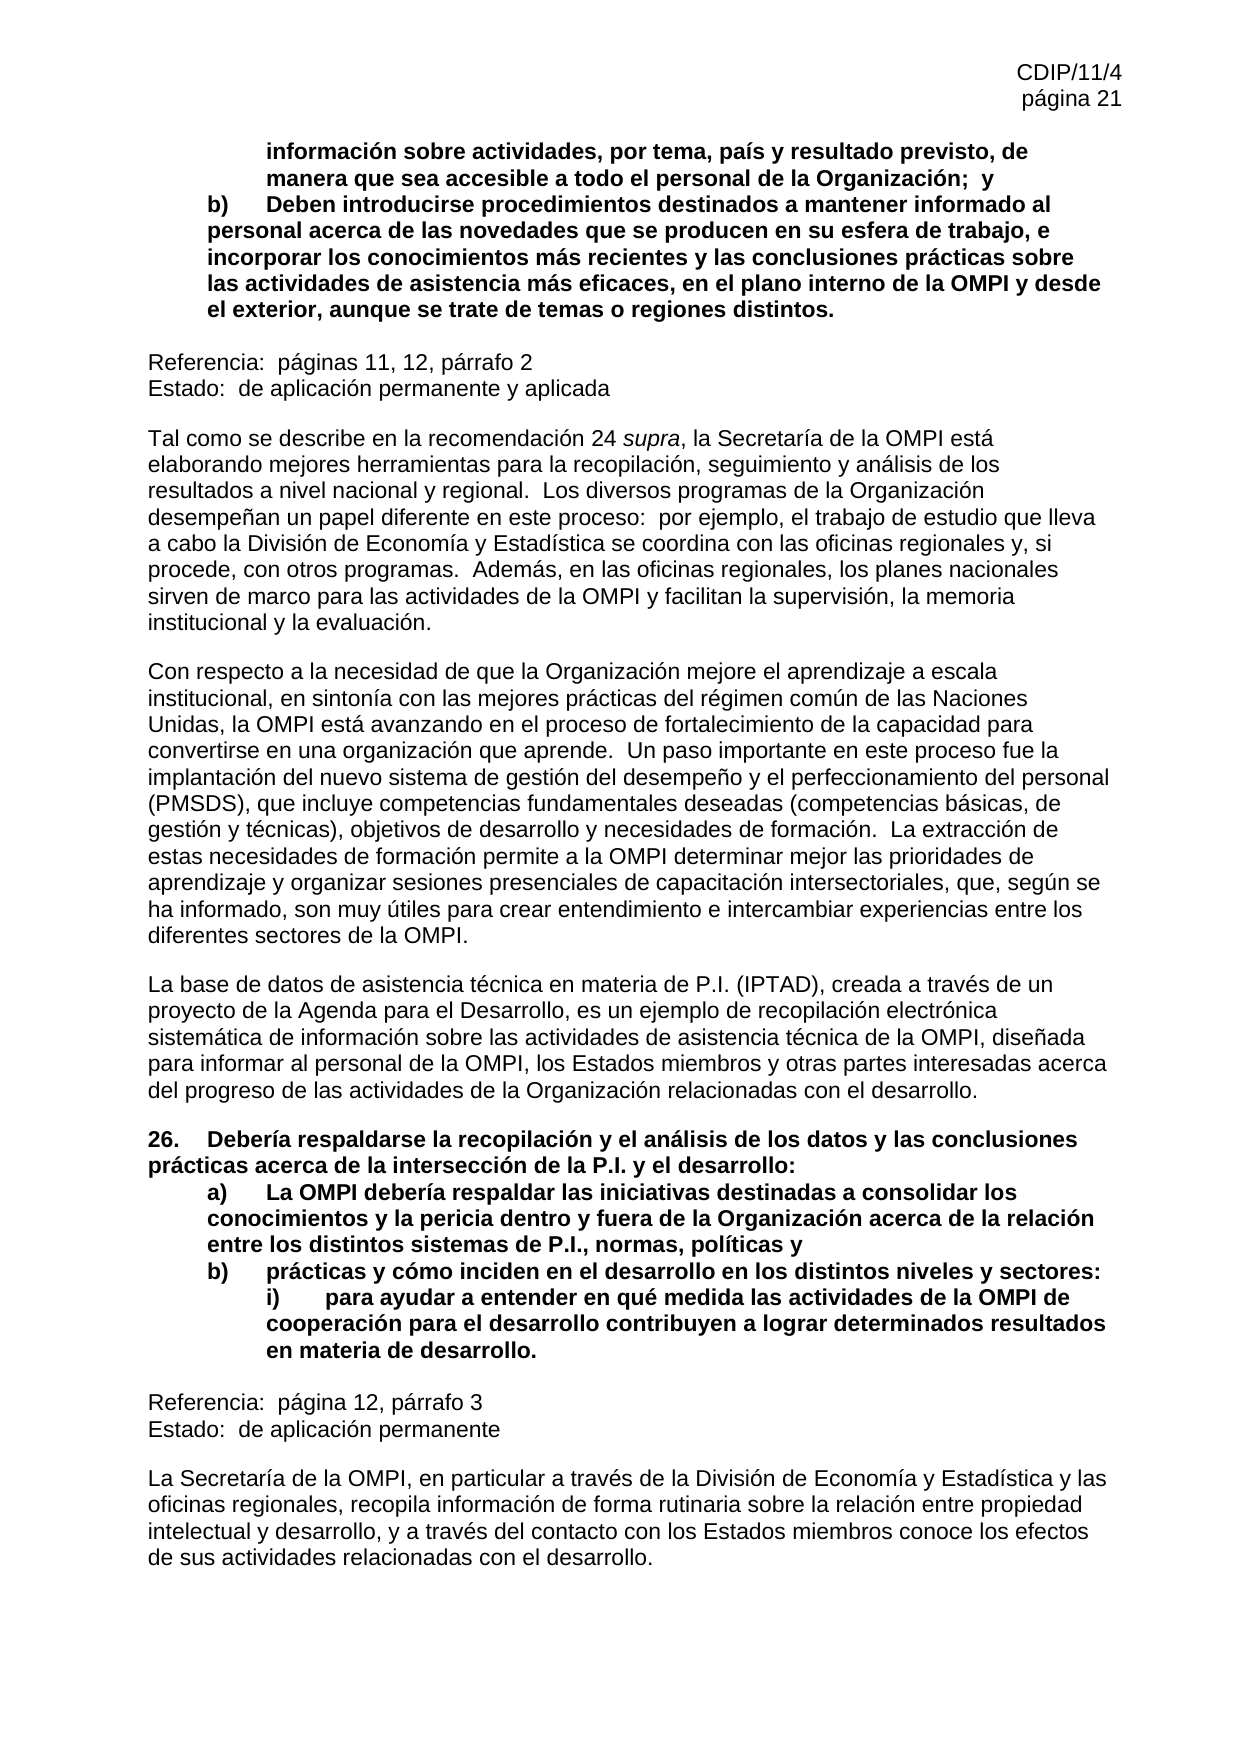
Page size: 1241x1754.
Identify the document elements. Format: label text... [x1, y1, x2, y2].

table_cell Referencia: páginas 11, 12, párrafo 2 Estado: de aplicación permanente y aplicada Tal como se describe en la recomendación 24 supra, la Secretaría de la OMPI está elaborando mejores herramientas para la recopilación, seguimiento y análisis de los resultados a nivel nacional y regional. Los diversos programas de la Organización desempeñan un papel diferente en este proceso: por ejemplo, el trabajo de estudio que lleva a cabo la División de Economía y Estadística se coordina con las oficinas regionales y, si procede, con otros programas. Además, en las oficinas regionales, los planes nacionales sirven de marco para las actividades de la OMPI y facilitan la supervisión, la memoria institucional y la evaluación. Con respecto a la necesidad de que la Organización mejore el aprendizaje a escala institucional, en sintonía con las mejores prácticas del régimen común de las Naciones Unidas, la OMPI está avanzando en el proceso de fortalecimiento de la capacidad para convertirse en una organización que aprende. Un paso importante en este proceso fue la implantación del nuevo sistema de gestión del desempeño y el perfeccionamiento del personal (PMSDS), que incluye competencias fundamentales deseadas (competencias básicas, de gestión y técnicas), objetivos de desarrollo y necesidades de formación. La extracción de estas necesidades de formación permite a la OMPI determinar mejor las prioridades de aprendizaje y organizar sesiones presenciales de capacitación intersectoriales, que, según se ha informado, son muy útiles para crear entendimiento e intercambiar experiencias entre los diferentes sectores de la OMPI. La base de datos de asistencia técnica en materia de P.I. (IPTAD), creada a través de un proyecto de la Agenda para el Desarrollo, es un ejemplo de recopilación electrónica sistemática de información sobre las actividades de asistencia técnica de la OMPI, diseñada para informar al personal de la OMPI, los Estados miembros y otras partes interesadas acerca del progreso de las actividades de la Organización relacionadas con el desarrollo. [136, 349, 1122, 1126]
table_cell Referencia: página 12, párrafo 3 Estado: de aplicación permanente La Secretaría de la OMPI, en particular a través de la División de Economía y Estadística y las oficinas regionales, recopila información de forma rutinaria sobre la relación entre propiedad intelectual y desarrollo, y a través del contacto con los Estados miembros conoce los efectos de sus actividades relacionadas con el desarrollo. [136, 1389, 1122, 1593]
table_cell Debería respaldarse la recopilación y el análisis de los datos y las conclusiones prácticas acerca de la intersección de la P.I. y el desarrollo: a) La OMPI debería respaldar las iniciativas destinadas a consolidar los conocimientos y la pericia dentro y fuera de la Organización acerca de la relación entre los distintos sistemas de P.I., normas, políticas y b) prácticas y cómo inciden en el desarrollo en los distintos niveles y sectores: i) para ayudar a entender en qué medida las actividades de la OMPI de cooperación para el desarrollo contribuyen a lograr determinados resultados en materia de desarrollo. [136, 1126, 1122, 1389]
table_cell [136, 138, 1122, 349]
